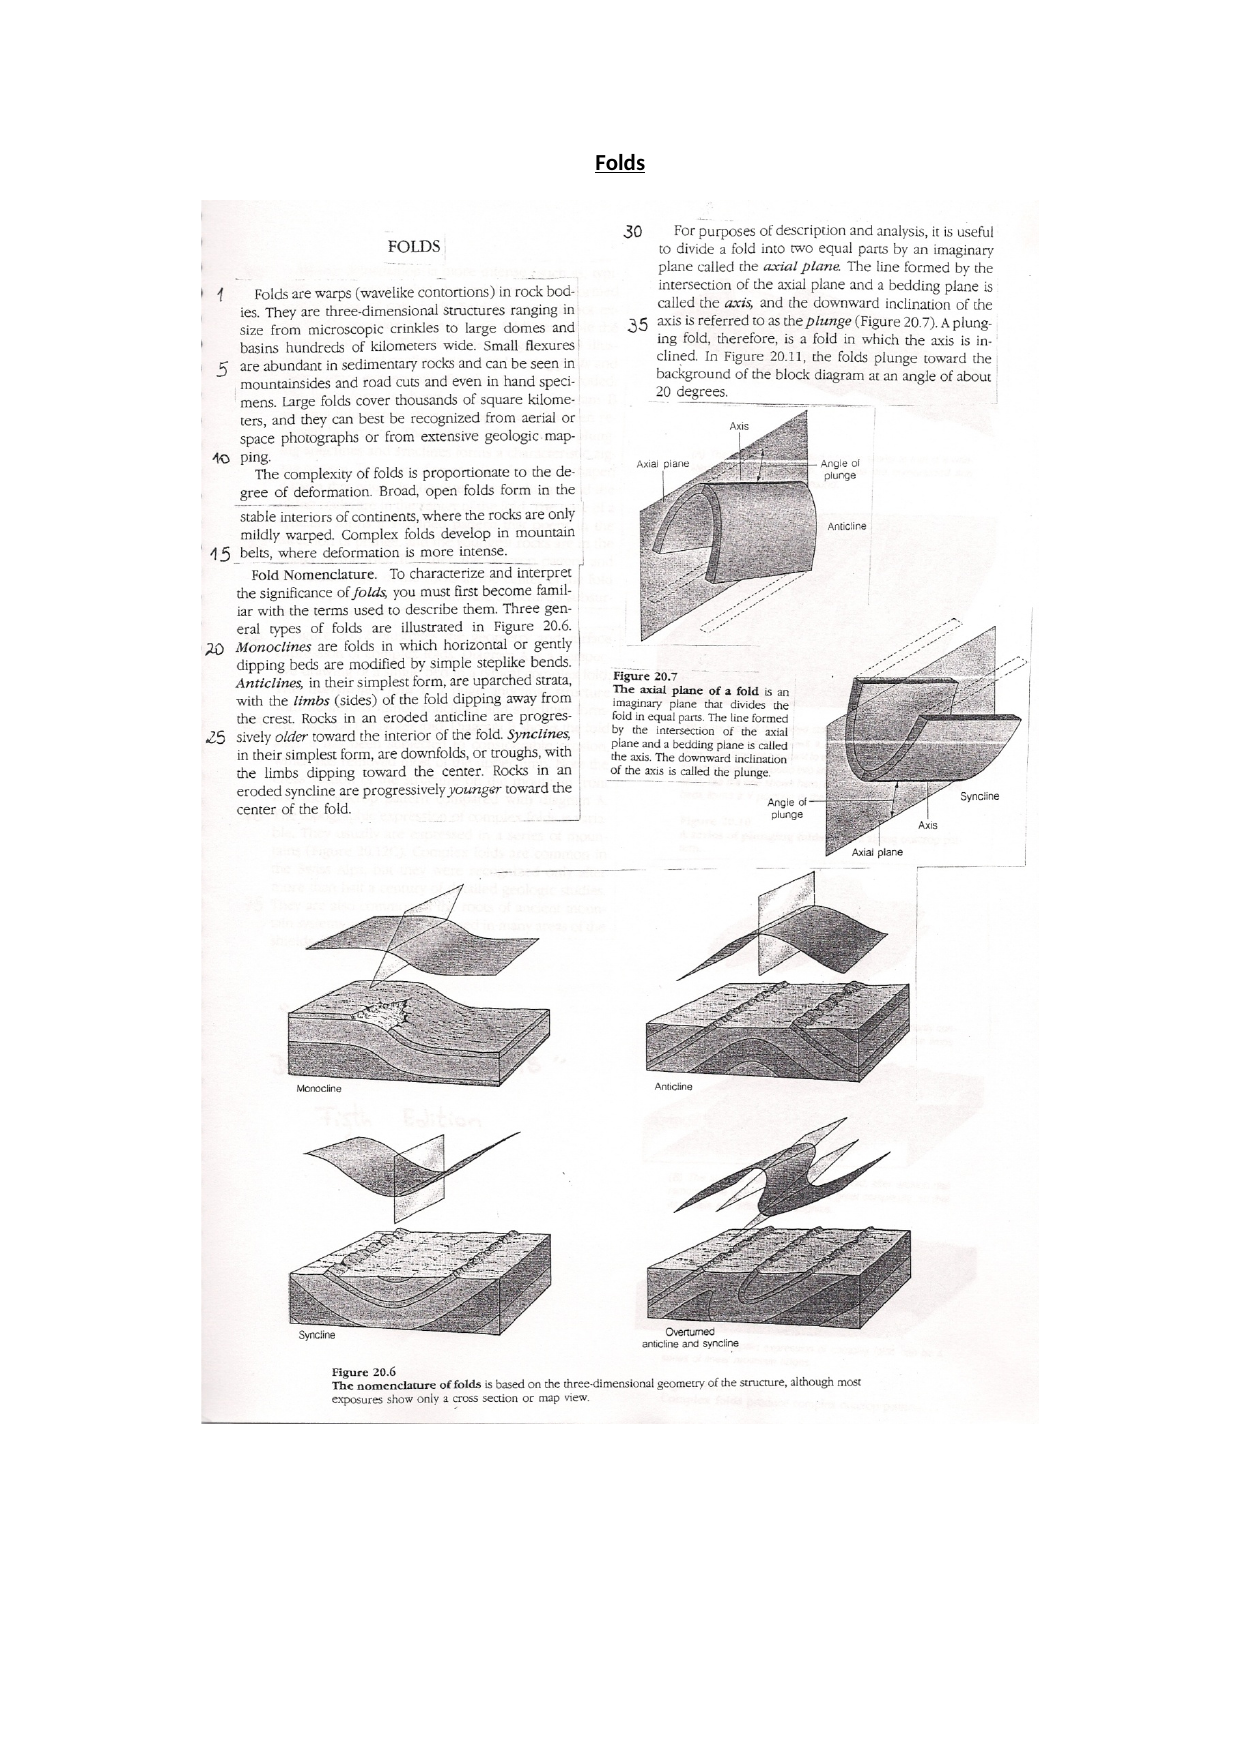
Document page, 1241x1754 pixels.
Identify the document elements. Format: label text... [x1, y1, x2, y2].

picture [201, 200, 1039, 1424]
text Folds [177, 148, 1063, 176]
